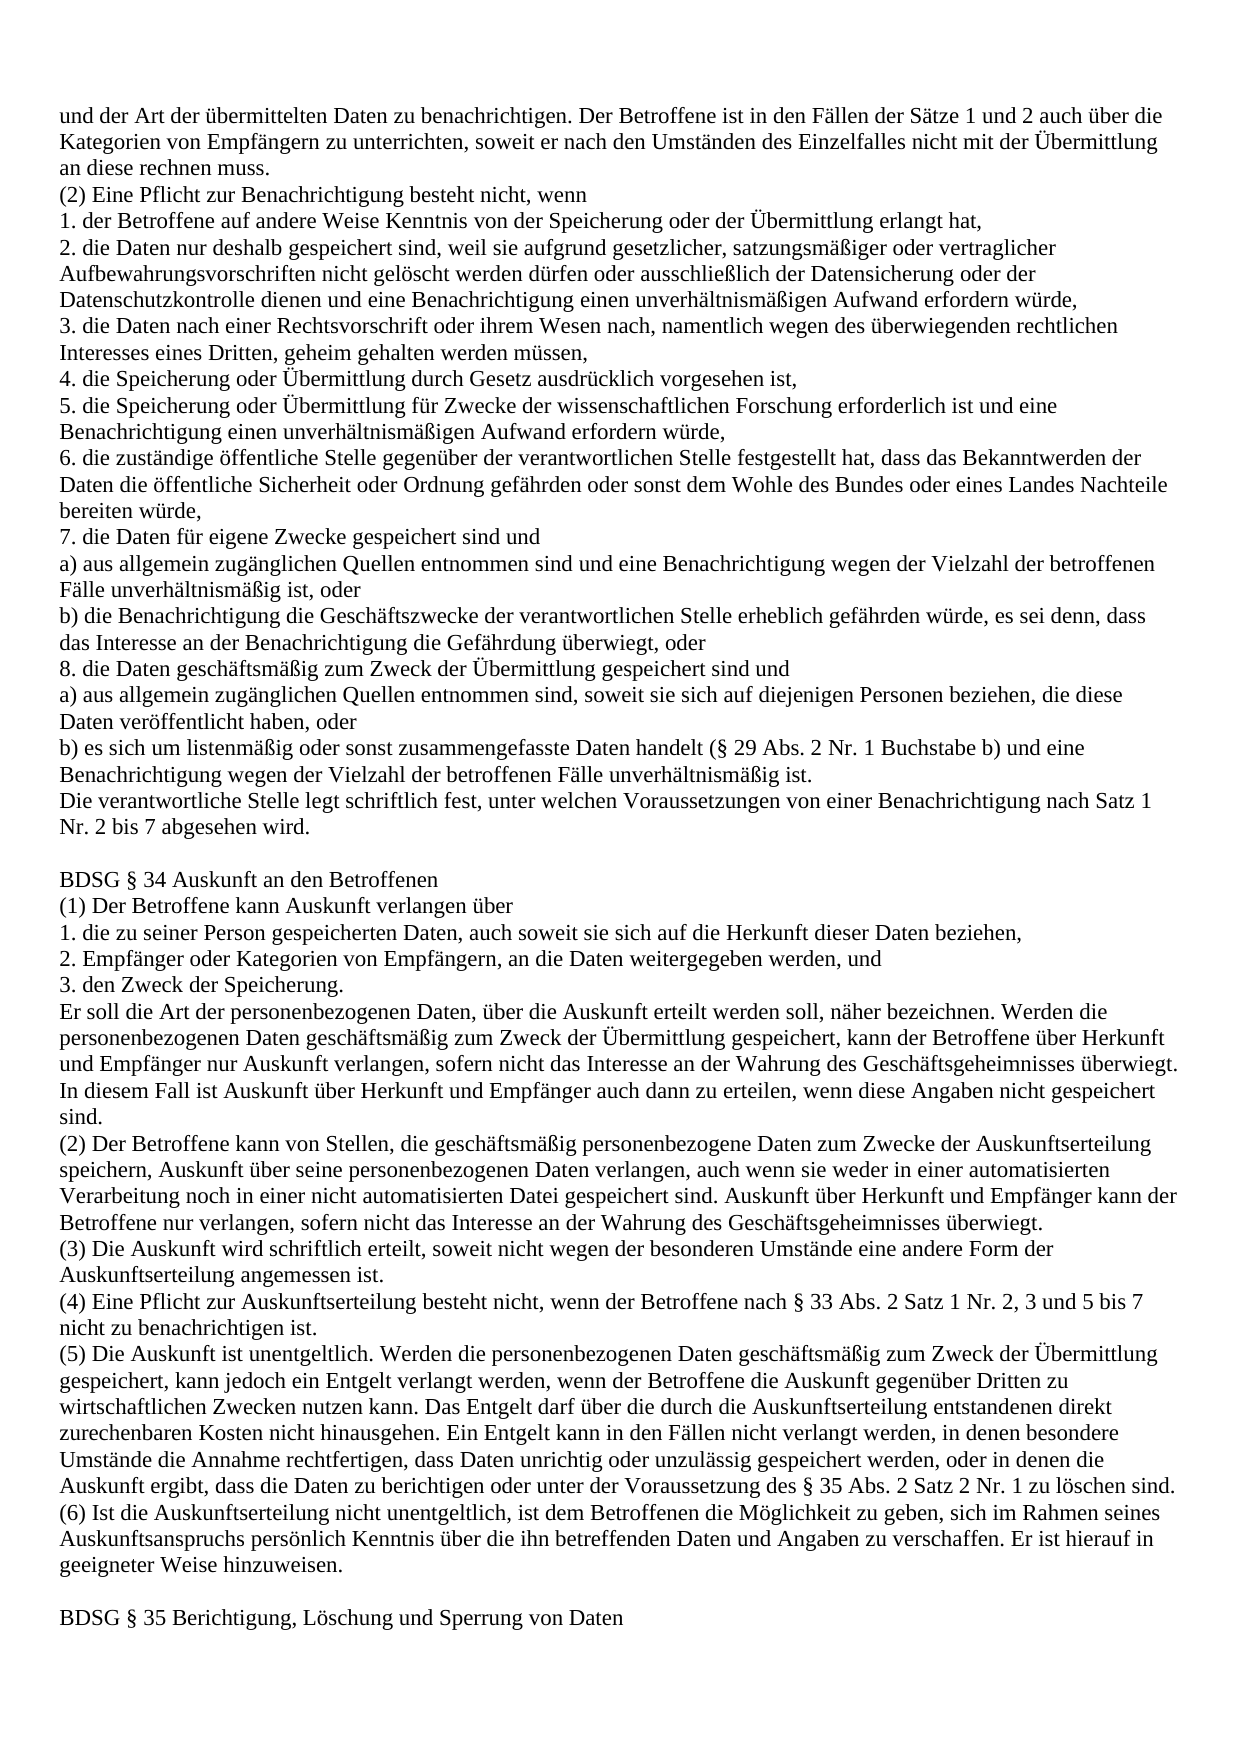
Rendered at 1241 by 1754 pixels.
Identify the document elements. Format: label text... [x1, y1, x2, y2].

text b) die Benachrichtigung die Geschäftszwecke der verantwortlichen Stelle erheblich gefährden würde, es sei denn, dass das Interesse an der Benachrichtigung die Gefährdung überwiegt, oder [59, 602, 1181, 655]
text (5) Die Auskunft ist unentgeltlich. Werden die personenbezogenen Daten geschäftsmäßig zum Zweck der Übermittlung gespeichert, kann jedoch ein Entgelt verlangt werden, wenn der Betroffene die Auskunft gegenüber Dritten zu wirtschaftlichen Zwecken nutzen kann. Das Entgelt darf über die durch die Auskunftserteilung entstandenen direkt zurechenbaren Kosten nicht hinausgehen. Ein Entgelt kann in den Fällen nicht verlangt werden, in denen besondere Umstände die Annahme rechtfertigen, dass Daten unrichtig oder unzulässig gespeichert werden, oder in denen die Auskunft ergibt, dass die Daten zu berichtigen oder unter der Voraussetzung des § 35 Abs. 2 Satz 2 Nr. 1 zu löschen sind. [59, 1340, 1181, 1498]
text 8. die Daten geschäftsmäßig zum Zweck der Übermittlung gespeichert sind und [59, 655, 1181, 682]
text (6) Ist die Auskunftserteilung nicht unentgeltlich, ist dem Betroffenen die Möglichkeit zu geben, sich im Rahmen seines Auskunftsanspruchs persönlich Kenntnis über die ihn betreffenden Daten und Angaben zu verschaffen. Er ist hierauf in geeigneter Weise hinzuweisen. [59, 1498, 1181, 1578]
text (3) Die Auskunft wird schriftlich erteilt, soweit nicht wegen der besonderen Umstände eine andere Form der Auskunftserteilung angemessen ist. [59, 1235, 1181, 1288]
text 4. die Speicherung oder Übermittlung durch Gesetz ausdrücklich vorgesehen ist, [59, 365, 1181, 392]
text 6. die zuständige öffentliche Stelle gegenüber der verantwortlichen Stelle festgestellt hat, dass das Bekanntwerden der Daten die öffentliche Sicherheit oder Ordnung gefährden oder sonst dem Wohle des Bundes oder eines Landes Nachteile bereiten würde, [59, 444, 1181, 523]
text 2. die Daten nur deshalb gespeichert sind, weil sie aufgrund gesetzlicher, satzungsmäßiger oder vertraglicher Aufbewahrungsvorschriften nicht gelöscht werden dürfen oder ausschließlich der Datensicherung oder der Datenschutzkontrolle dienen und eine Benachrichtigung einen unverhältnismäßigen Aufwand erfordern würde, [59, 233, 1181, 313]
text (1) Der Betroffene kann Auskunft verlangen über [59, 892, 1181, 919]
text 7. die Daten für eigene Zwecke gespeichert sind und [59, 523, 1181, 550]
text 5. die Speicherung oder Übermittlung für Zwecke der wissenschaftlichen Forschung erforderlich ist und eine Benachrichtigung einen unverhältnismäßigen Aufwand erfordern würde, [59, 392, 1181, 444]
text 2. Empfänger oder Kategorien von Empfängern, an die Daten weitergegeben werden, und [59, 945, 1181, 971]
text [59, 102, 1181, 181]
text 3. die Daten nach einer Rechtsvorschrift oder ihrem Wesen nach, namentlich wegen des überwiegenden rechtlichen Interesses eines Dritten, geheim gehalten werden müssen, [59, 313, 1181, 365]
text 1. der Betroffene auf andere Weise Kenntnis von der Speicherung oder der Übermittlung erlangt hat, [59, 207, 1181, 233]
text (2) Der Betroffene kann von Stellen, die geschäftsmäßig personenbezogene Daten zum Zwecke der Auskunftserteilung speichern, Auskunft über seine personenbezogenen Daten verlangen, auch wenn sie weder in einer automatisierten Verarbeitung noch in einer nicht automatisierten Datei gespeichert sind. Auskunft über Herkunft und Empfänger kann der Betroffene nur verlangen, sofern nicht das Interesse an der Wahrung des Geschäftsgeheimnisses überwiegt. [59, 1129, 1181, 1235]
text a) aus allgemein zugänglichen Quellen entnommen sind und eine Benachrichtigung wegen der Vielzahl der betroffenen Fälle unverhältnismäßig ist, oder [59, 550, 1181, 602]
text Er soll die Art der personenbezogenen Daten, über die Auskunft erteilt werden soll, näher bezeichnen. Werden die personenbezogenen Daten geschäftsmäßig zum Zweck der Übermittlung gespeichert, kann der Betroffene über Herkunft und Empfänger nur Auskunft verlangen, sofern nicht das Interesse an der Wahrung des Geschäftsgeheimnisses überwiegt. In diesem Fall ist Auskunft über Herkunft und Empfänger auch dann zu erteilen, wenn diese Angaben nicht gespeichert sind. [59, 998, 1181, 1129]
text b) es sich um listenmäßig oder sonst zusammengefasste Daten handelt (§ 29 Abs. 2 Nr. 1 Buchstabe b) und eine Benachrichtigung wegen der Vielzahl der betroffenen Fälle unverhältnismäßig ist. [59, 734, 1181, 787]
text (2) Eine Pflicht zur Benachrichtigung besteht nicht, wenn [59, 181, 1181, 207]
text BDSG § 34 Auskunft an den Betroffenen [59, 866, 1181, 892]
text 1. die zu seiner Person gespeicherten Daten, auch soweit sie sich auf die Herkunft dieser Daten beziehen, [59, 919, 1181, 945]
text (4) Eine Pflicht zur Auskunftserteilung besteht nicht, wenn der Betroffene nach § 33 Abs. 2 Satz 1 Nr. 2, 3 und 5 bis 7 nicht zu benachrichtigen ist. [59, 1288, 1181, 1340]
text a) aus allgemein zugänglichen Quellen entnommen sind, soweit sie sich auf diejenigen Personen beziehen, die diese Daten veröffentlicht haben, oder [59, 682, 1181, 734]
text 3. den Zweck der Speicherung. [59, 971, 1181, 998]
text Die verantwortliche Stelle legt schriftlich fest, unter welchen Voraussetzungen von einer Benachrichtigung nach Satz 1 Nr. 2 bis 7 abgesehen wird. [59, 787, 1181, 840]
text BDSG § 35 Berichtigung, Löschung und Sperrung von Daten [59, 1604, 1181, 1630]
